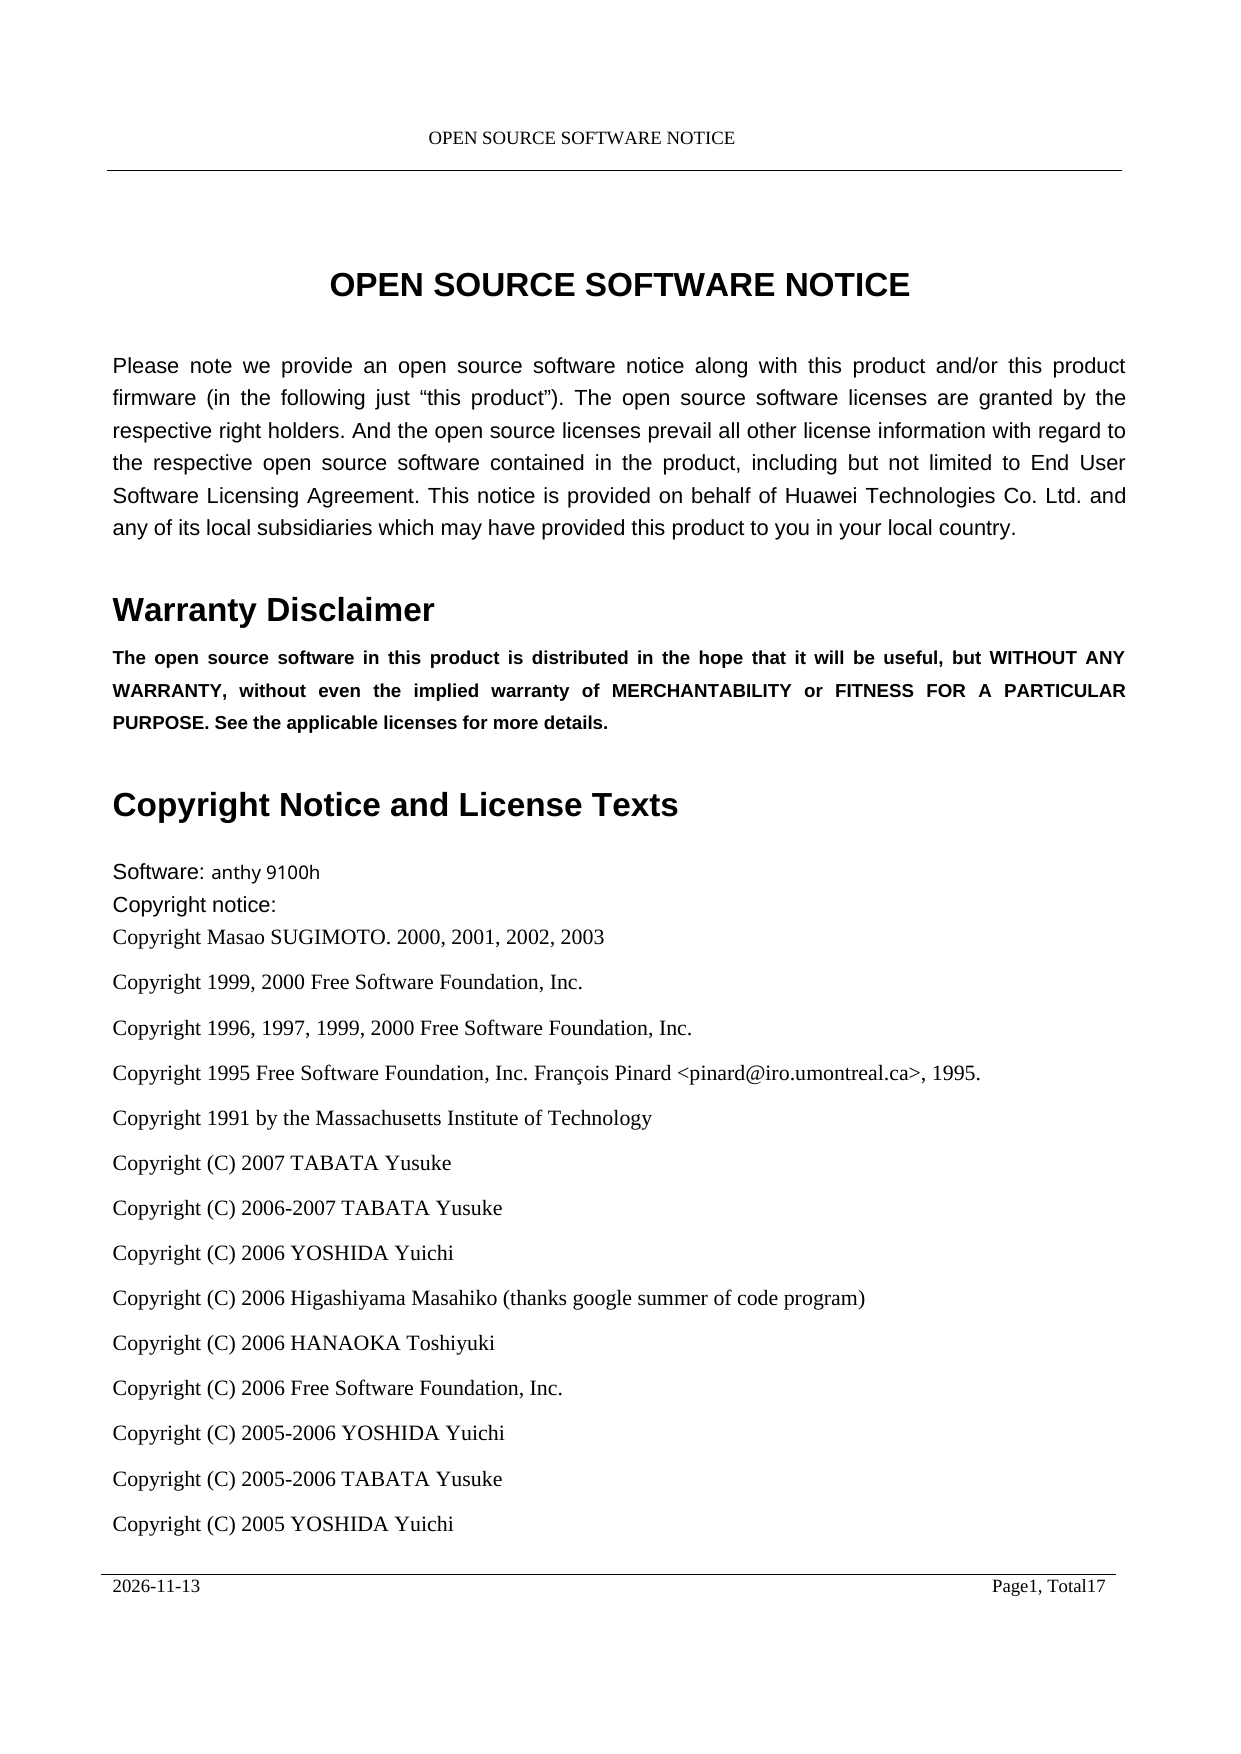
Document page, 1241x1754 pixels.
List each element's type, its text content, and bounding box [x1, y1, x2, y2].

text Copyright notice: [112, 888, 1128, 921]
text OPEN SOURCE SOFTWARE NOTICE [112, 251, 1128, 316]
text Copyright 1999, 2000 Free Software Foundation, Inc. [112, 966, 1128, 998]
text Copyright 1995 Free Software Foundation, Inc. François Pinard <pinard@iro.umontreal.ca>, 1995. [112, 1056, 1128, 1088]
text Please note we provide an open source software notice along with this product and/or this product firmware (in the following just “this product”). The open source software licenses are granted by the respective right holders. And the open source licenses prevail all other license information with regard to the respective open source software contained in the product, including but not limited to End User Software Licensing Agreement. This notice is provided on behalf of Huawei Technologies Co. Ltd. and any of its local subsidiaries which may have provided this product to you in your local country. [112, 349, 1128, 544]
text Copyright 1991 by the Massachusetts Institute of Technology [112, 1101, 1128, 1133]
text Copyright (C) 2006 Higashiyama Masahiko (thanks google summer of code program) [112, 1281, 1128, 1314]
text Warranty Disclaimer [112, 576, 1128, 641]
text The open source software in this product is distributed in the hope that it will be useful, but WITHOUT ANY WARRANTY, without even the implied warranty of MERCHANTABILITY or FITNESS FOR A PARTICULAR PURPOSE. See the applicable licenses for more details. [112, 641, 1128, 739]
text Copyright (C) 2006 Free Software Foundation, Inc. [112, 1372, 1128, 1404]
text Copyright Masao SUGIMOTO. 2000, 2001, 2002, 2003 [112, 921, 1128, 953]
text Software: anthy 9100h [112, 856, 1128, 888]
text Copyright (C) 2006 YOSHIDA Yuichi [112, 1236, 1128, 1269]
text Copyright (C) 2005-2006 TABATA Yusuke [112, 1462, 1128, 1494]
text Copyright (C) 2006 HANAOKA Toshiyuki [112, 1327, 1128, 1359]
text Copyright Notice and License Texts [112, 771, 1128, 836]
text Copyright (C) 2007 TABATA Yusuke [112, 1146, 1128, 1179]
text Copyright (C) 2006-2007 TABATA Yusuke [112, 1191, 1128, 1224]
text Copyright (C) 2005-2006 YOSHIDA Yuichi [112, 1417, 1128, 1449]
text Copyright 1996, 1997, 1999, 2000 Free Software Foundation, Inc. [112, 1011, 1128, 1043]
text Copyright (C) 2005 YOSHIDA Yuichi [112, 1507, 1128, 1539]
